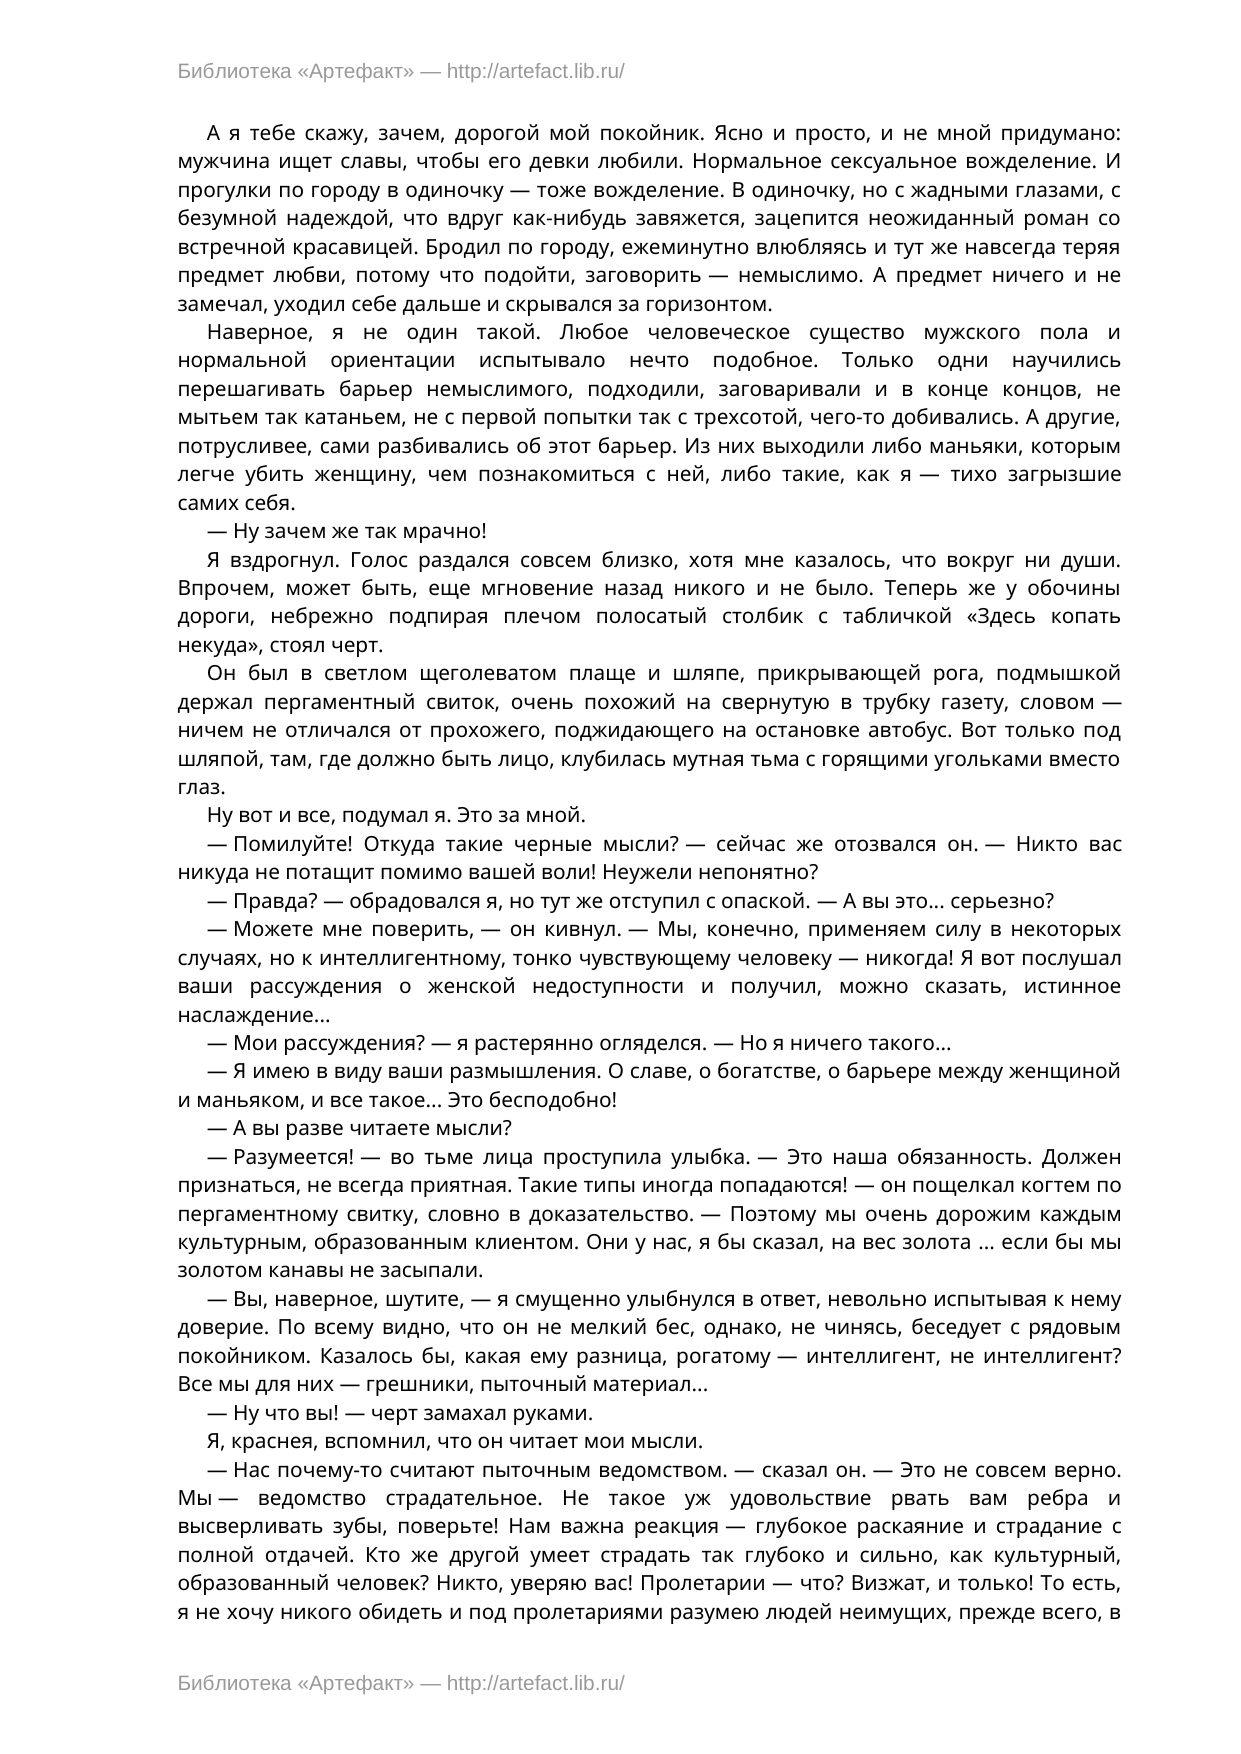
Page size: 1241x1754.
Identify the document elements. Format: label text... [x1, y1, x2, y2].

text — Ну зачем же так мрачно! [177, 516, 1122, 545]
text А я тебе скажу, зачем, дорогой мой покойник. Ясно и просто, и не мной придумано: мужчина ищет славы, чтобы его девки любили. Нормальное сексуальное вожделение. И прогулки по городу в одиночку — тоже вожделение. В одиночку, но с жадными глазами, с безумной надеждой, что вдруг как-нибудь завяжется, зацепится неожиданный роман со встречной красавицей. Бродил по городу, ежеминутно влюбляясь и тут же навсегда теряя предмет любви, потому что подойти, заговорить — немыслимо. А предмет ничего и не замечал, уходил себе дальше и скрывался за горизонтом. [177, 118, 1122, 317]
text — Вы, наверное, шутите, — я смущенно улыбнулся в ответ, невольно испытывая к нему доверие. По всему видно, что он не мелкий бес, однако, не чинясь, беседует с рядовым покойником. Казалось бы, какая ему разница, рогатому — интеллигент, не интеллигент? Все мы для них — грешники, пыточный материал... [177, 1284, 1122, 1398]
text — А вы разве читаете мысли? [177, 1113, 1122, 1142]
text — Ну что вы! — черт замахал руками. [177, 1398, 1122, 1426]
text — Мои рассуждения? — я растерянно огляделся. — Но я ничего такого... [177, 1028, 1122, 1057]
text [177, 1455, 1122, 1625]
text — Разумеется! — во тьме лица проступила улыбка. — Это наша обязанность. Должен признаться, не всегда приятная. Такие типы иногда попадаются! — он пощелкал когтем по пергаментному свитку, словно в доказательство. — Поэтому мы очень дорожим каждым культурным, образованным клиентом. Они у нас, я бы сказал, на вес золота ... если бы мы золотом канавы не засыпали. [177, 1142, 1122, 1284]
text — Я имею в виду ваши размышления. О славе, о богатстве, о барьере между женщиной и маньяком, и все такое... Это бесподобно! [177, 1057, 1122, 1113]
text — Правда? — обрадовался я, но тут же отступил с опаской. — А вы это... серьезно? [177, 886, 1122, 914]
text Он был в светлом щеголеватом плаще и шляпе, прикрывающей рога, подмышкой держал пергаментный свиток, очень похожий на свернутую в трубку газету, словом — ничем не отличался от прохожего, поджидающего на остановке автобус. Вот только под шляпой, там, где должно быть лицо, клубилась мутная тьма с горящими угольками вместо глаз. [177, 658, 1122, 801]
text Я вздрогнул. Голос раздался совсем близко, хотя мне казалось, что вокруг ни души. Впрочем, может быть, еще мгновение назад никого и не было. Теперь же у обочины дороги, небрежно подпирая плечом полосатый столбик с табличкой «Здесь копать некуда», стоял черт. [177, 545, 1122, 658]
text Я, краснея, вспомнил, что он читает мои мысли. [177, 1426, 1122, 1455]
text — Помилуйте! Откуда такие черные мысли? — сейчас же отозвался он. — Никто вас никуда не потащит помимо вашей воли! Неужели непонятно? [177, 829, 1122, 886]
text Ну вот и все, подумал я. Это за мной. [177, 801, 1122, 829]
text — Можете мне поверить, — он кивнул. — Мы, конечно, применяем силу в некоторых случаях, но к интеллигентному, тонко чувствующему человеку — никогда! Я вот послушал ваши рассуждения о женской недоступности и получил, можно сказать, истинное наслаждение... [177, 914, 1122, 1028]
text Наверное, я не один такой. Любое человеческое существо мужского пола и нормальной ориентации испытывало нечто подобное. Только одни научились перешагивать барьер немыслимого, подходили, заговаривали и в конце концов, не мытьем так катаньем, не с первой попытки так с трехсотой, чего-то добивались. А другие, потрусливее, сами разбивались об этот барьер. Из них выходили либо маньяки, которым легче убить женщину, чем познакомиться с ней, либо такие, как я — тихо загрызшие самих себя. [177, 317, 1122, 516]
